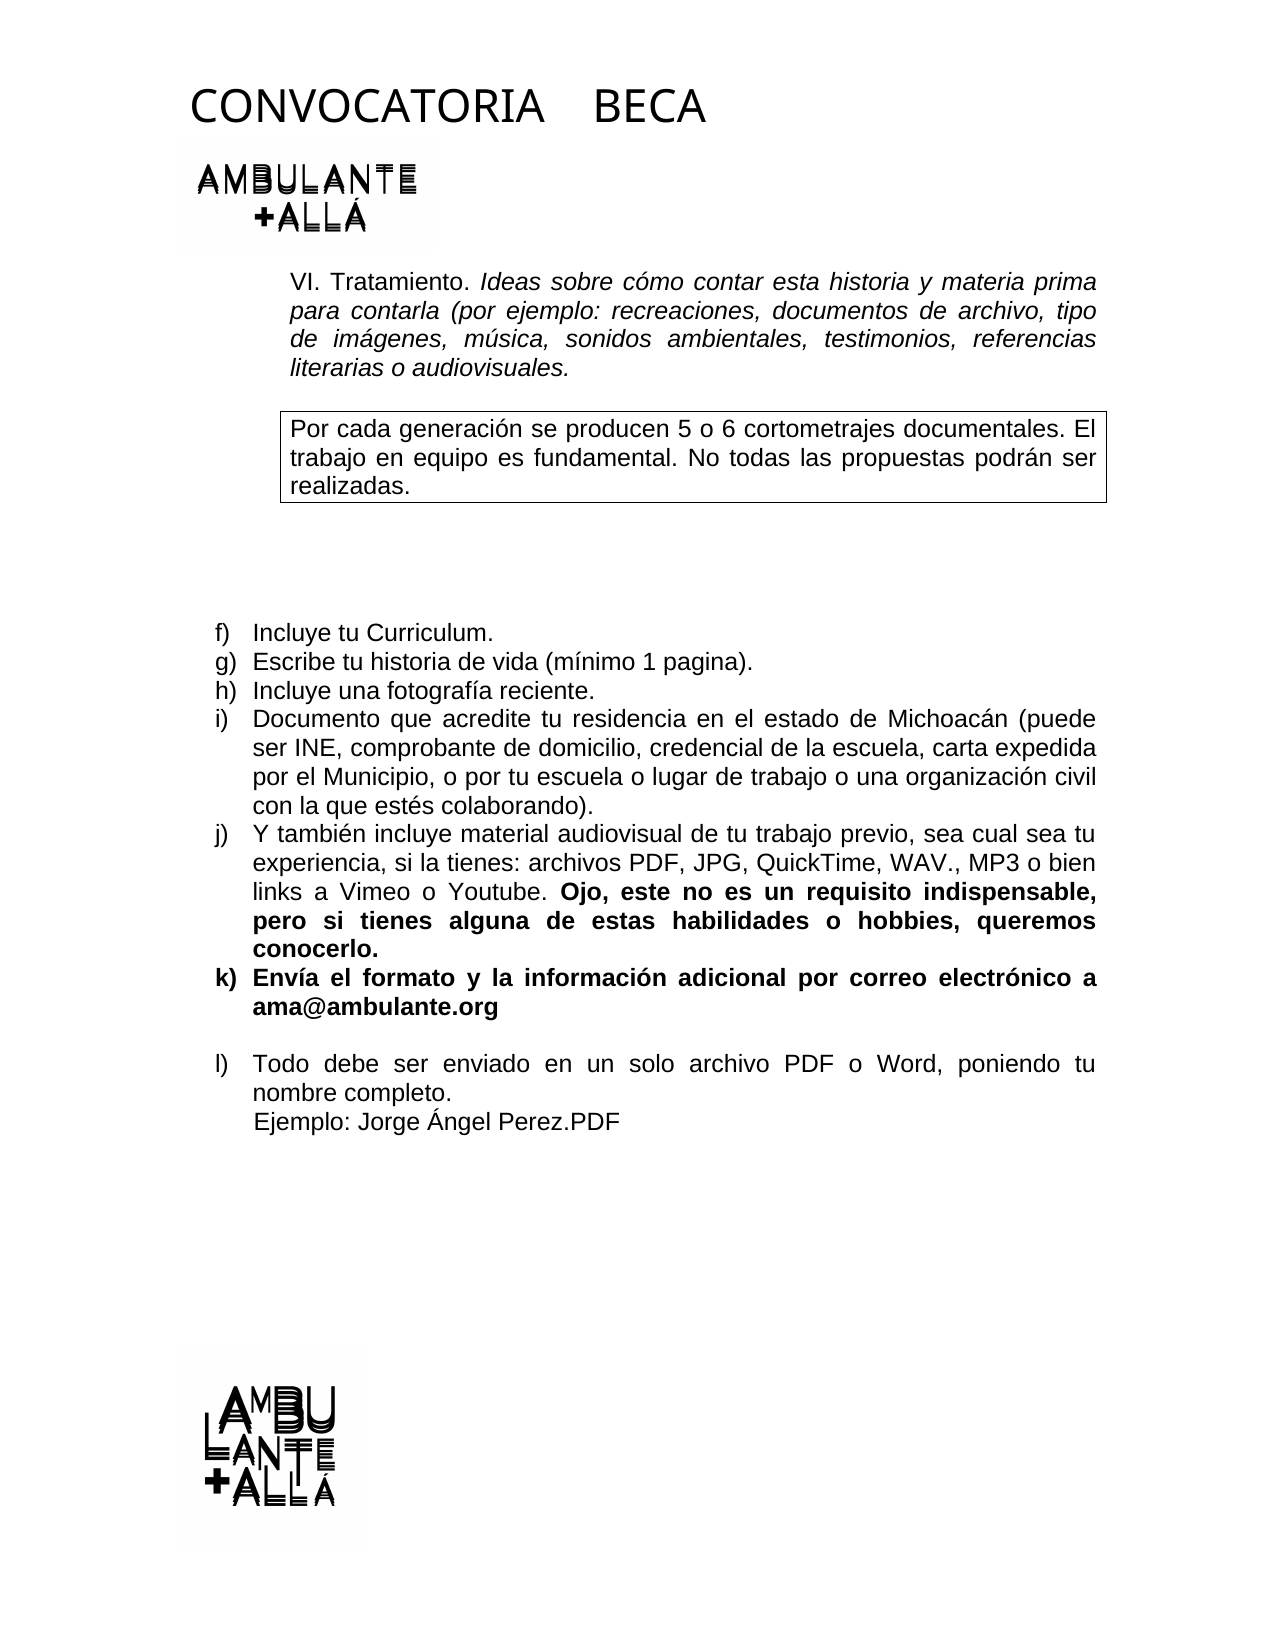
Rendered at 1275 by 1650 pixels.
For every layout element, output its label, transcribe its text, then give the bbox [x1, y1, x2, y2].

list Escribe tu historia de vida (mínimo 1 pagina). [215, 647, 1098, 676]
picture [177, 136, 434, 254]
list Y también incluye material audiovisual de tu trabajo previo, sea cual sea tu experiencia, si la tienes: archivos PDF, JPG, QuickTime, WAV., MP3 o bien links a Vimeo o Youtube. Ojo, este no es un requisito indispensable, pero si tienes alguna de estas habilidades o hobbies, queremos conocerlo. [215, 819, 1098, 963]
list Documento que acredite tu residencia en el estado de Michoacán (puede ser INE, comprobante de domicilio, credencial de la escuela, carta expedida por el Municipio, o por tu escuela o lugar de trabajo o una organización civil con la que estés colaborando). [215, 704, 1098, 819]
list Incluye tu Curriculum. [215, 618, 1098, 647]
list Todo debe ser enviado en un solo archivo PDF o Word, poniendo tu nombre completo. [215, 1049, 1098, 1107]
picture [177, 1344, 368, 1548]
list Envía el formato y la información adicional por correo electrónico a ama@ambulante.org [215, 963, 1098, 1021]
text Por cada generación se producen 5 o 6 cortometrajes documentales. El trabajo en equipo es fundamental. No todas las propuestas podrán ser realizadas. [281, 412, 1106, 502]
list Incluye una fotografía reciente. [215, 676, 1098, 704]
text VI. Tratamiento. Ideas sobre cómo contar esta historia y materia prima para contarla (por ejemplo: recreaciones, documentos de archivo, tipo de imágenes, música, sonidos ambientales, testimonios, referencias literarias o audiovisuales. [290, 267, 1098, 382]
text Ejemplo: Jorge Ángel Perez.PDF [177, 1107, 1098, 1136]
